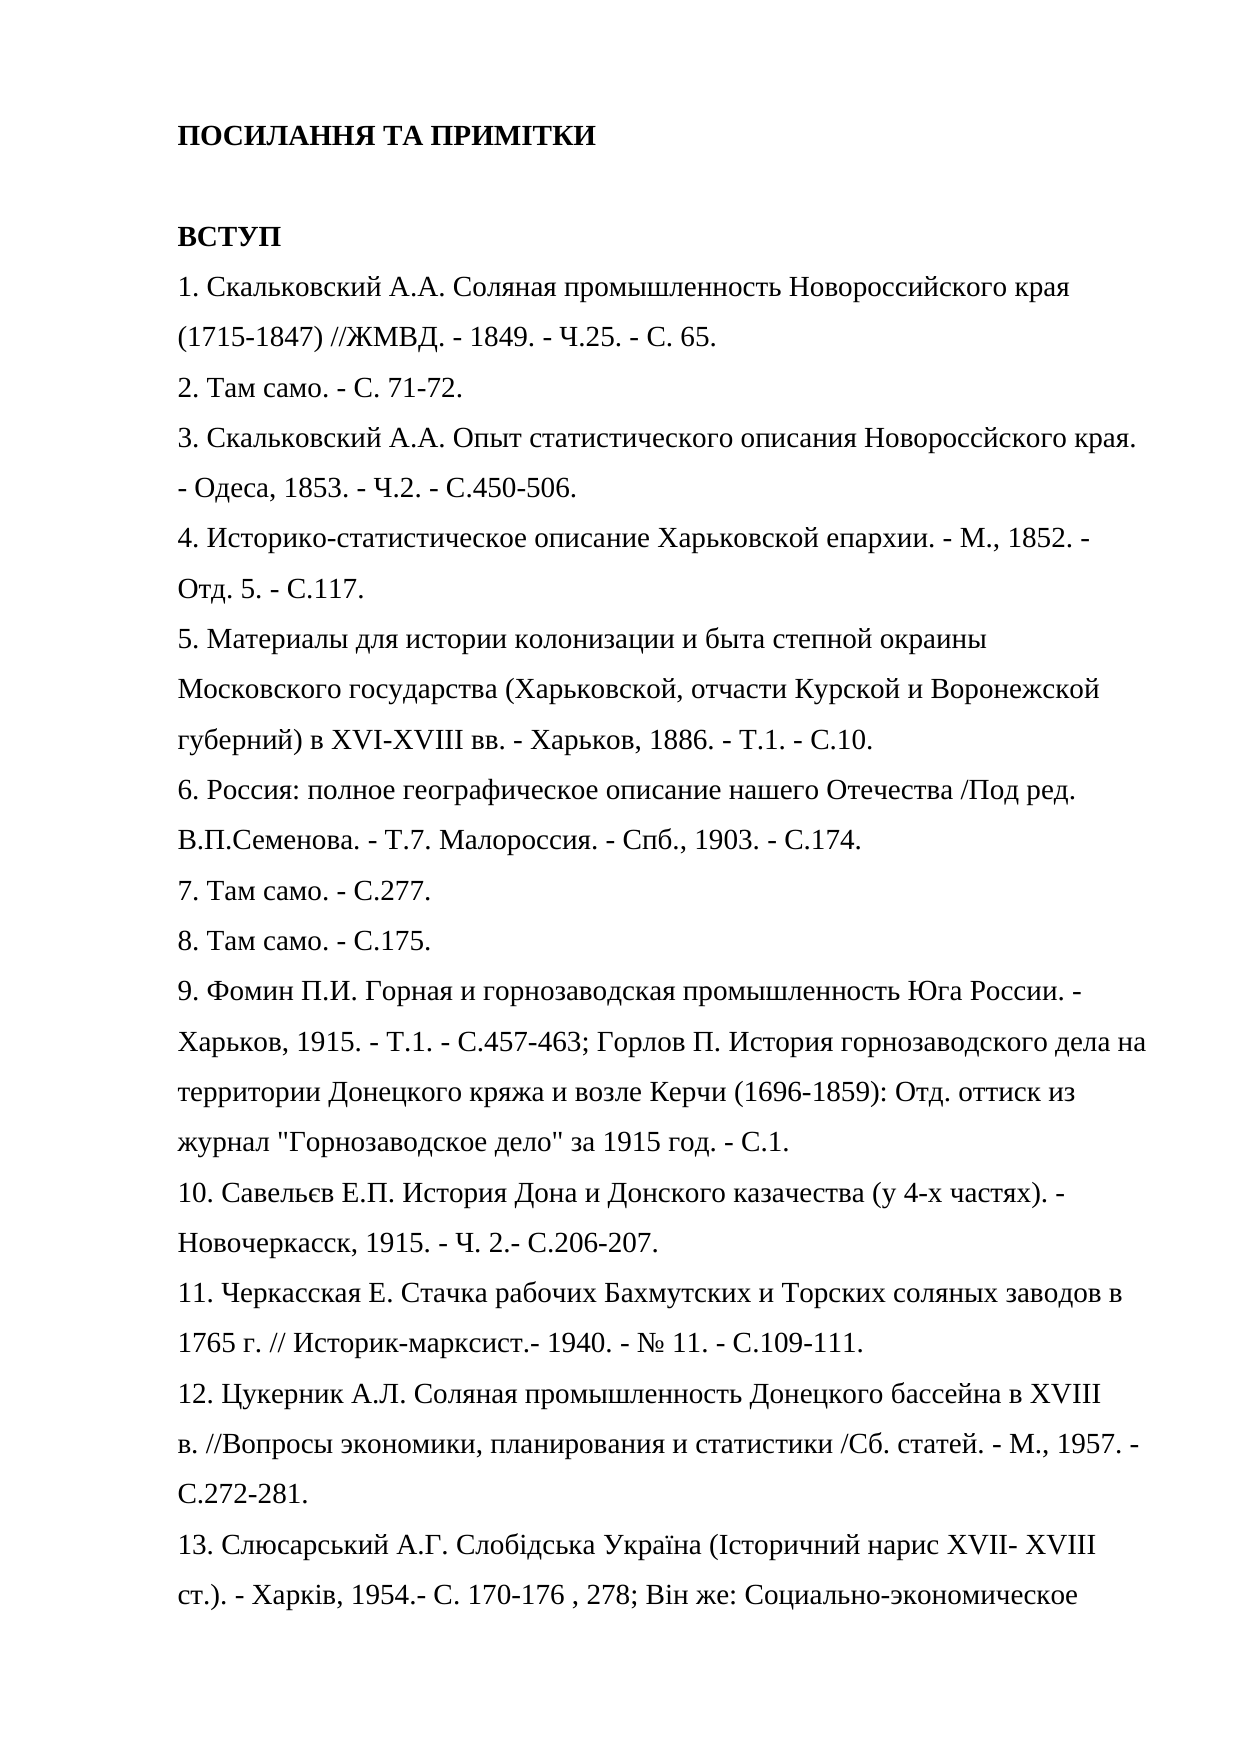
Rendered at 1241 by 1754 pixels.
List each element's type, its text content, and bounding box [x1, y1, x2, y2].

text 5. Материалы для истории колонизации и быта степной окраины Московского государства (Харьковской, отчасти Курской и Воронежской губерний) в XVI-XVIII вв. - Харьков, 1886. - Т.1. - С.10. [177, 621, 1152, 755]
text 12. Цукерник А.Л. Соляная промышленность Донецкого бассейна в ХVІІІ в. //Вопросы экономики, планирования и статистики /Сб. статей. - М., 1957. - С.272-281. [177, 1376, 1152, 1510]
text 6. Россия: полное географическое описание нашего Отечества /Под ред. В.П.Семенова. - Т.7. Малороссия. - Спб., 1903. - С.174. [177, 772, 1152, 856]
text 8. Там само. - С.175. [177, 923, 1152, 957]
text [177, 1527, 1152, 1611]
text 2. Там само. - С. 71-72. [177, 370, 1152, 403]
text ВСТУП [177, 219, 1152, 252]
text 4. Историко-статистическое описание Харьковской епархии. - М., 1852. - Отд. 5. - С.117. [177, 521, 1152, 604]
text 10. Савельєв Е.П. История Дона и Донского казачества (у 4-х частях). -Новочеркасск, 1915. - Ч. 2.- С.206-207. [177, 1175, 1152, 1258]
text 3. Скальковский А.А. Опыт статистического описания Новороссйского края. - Одеса, 1853. - Ч.2. - С.450-506. [177, 420, 1152, 504]
text 7. Там само. - С.277. [177, 873, 1152, 906]
text 9. Фомин П.И. Горная и горнозаводская промышленность Юга России. - Харьков, 1915. - Т.1. - С.457-463; Горлов П. История горнозаводского дела на территории Донецкого кряжа и возле Керчи (1696-1859): Отд. оттиск из журнал "Горнозаводское дело" за 1915 год. - С.1. [177, 973, 1152, 1158]
text 11. Черкасская Е. Стачка рабочих Бахмутских и Торских соляных заводов в 1765 г. // Историк-марксист.- 1940. - № 11. - С.109-111. [177, 1275, 1152, 1359]
text 1. Скальковский А.А. Соляная промышленность Новороссийского края (1715-1847) //ЖМВД. - 1849. - Ч.25. - С. 65. [177, 269, 1152, 353]
text ПОСИЛАННЯ ТА ПРИМІТКИ [177, 118, 1152, 152]
